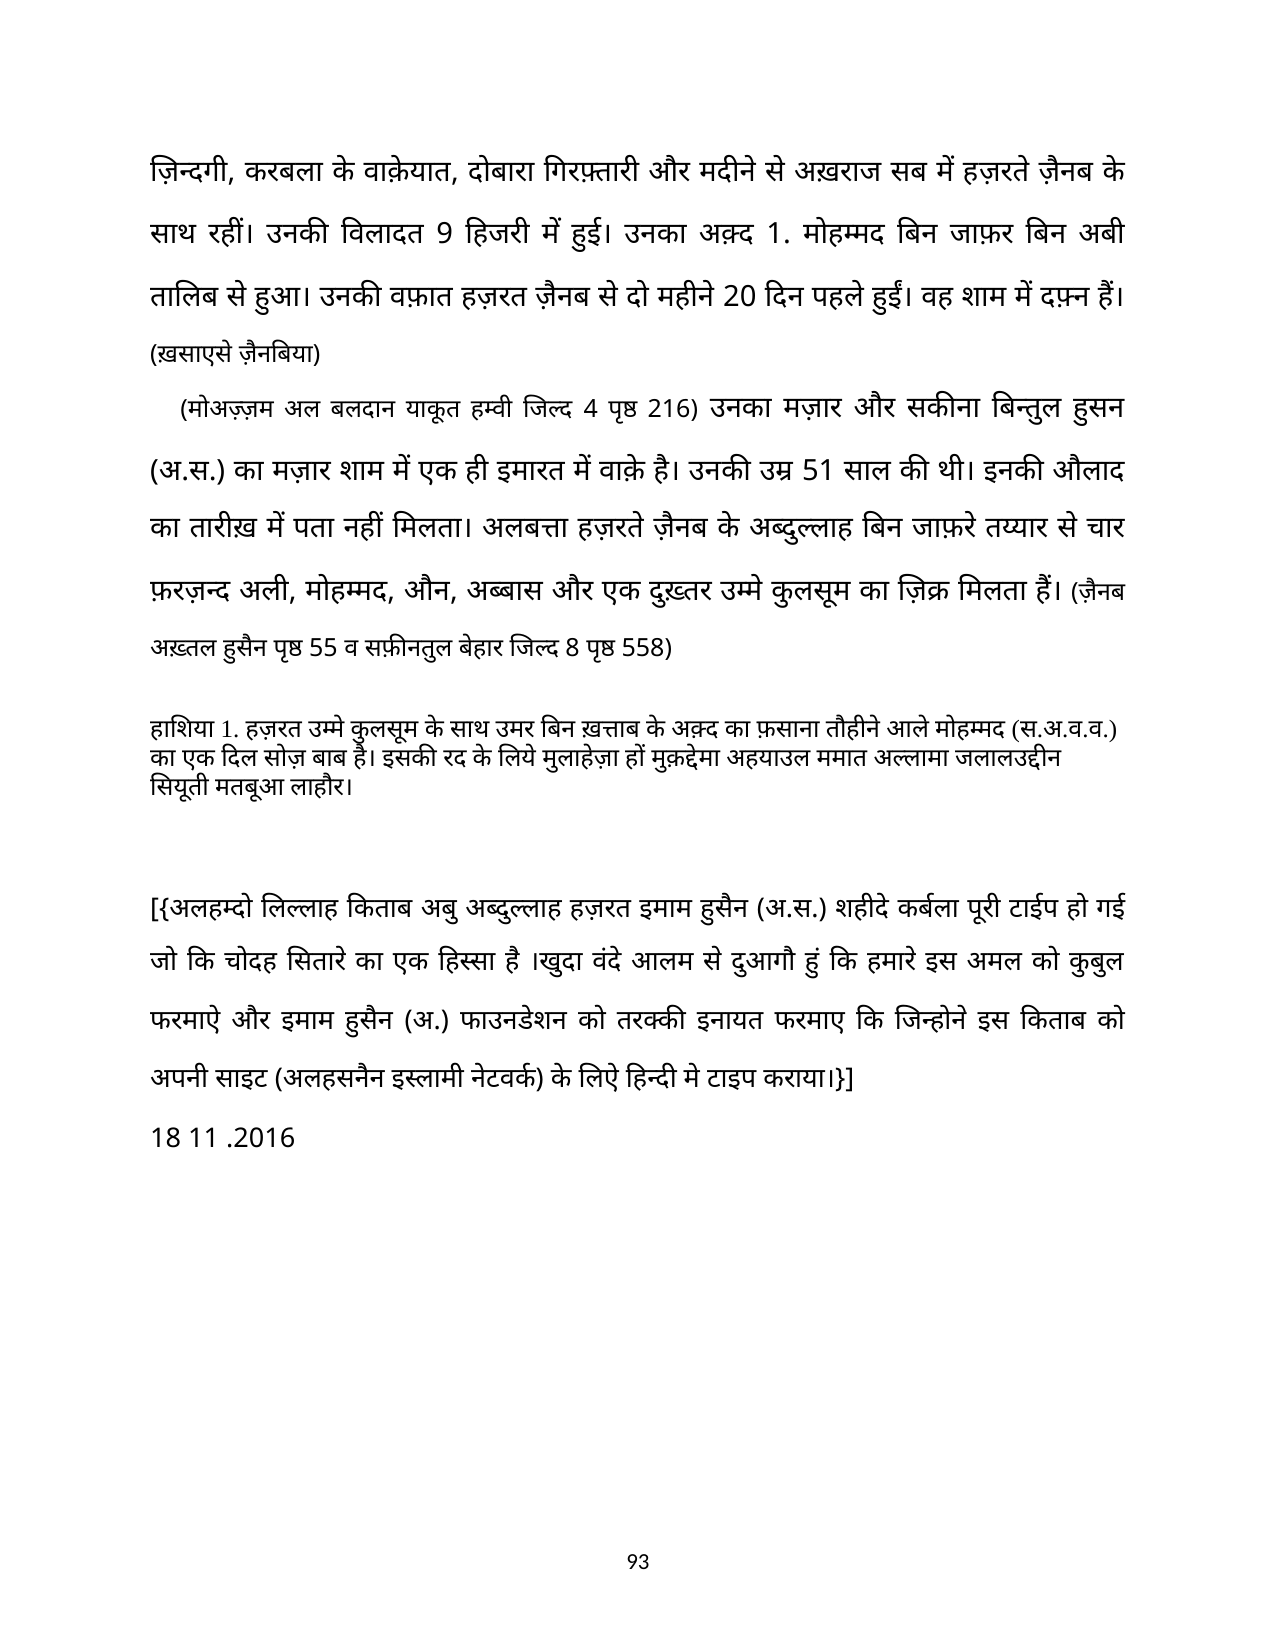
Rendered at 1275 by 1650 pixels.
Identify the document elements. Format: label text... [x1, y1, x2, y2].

text (मोअज़्ज़म अल बलदान याकूत हम्वी जिल्द 4 पृष्ठ 216) उनका मज़ार और सकीना बिन्तुल हुसन (अ.स.) का मज़ार शाम में एक ही इमारत में वाक़े है। उनकी उम्र 51 साल की थी। इनकी औलाद का तारीख़ में पता नहीं मिलता। अलबत्ता हज़रते ज़ैनब के अब्दुल्लाह बिन जाफ़रे तय्यार से चार फ़रज़न्द अली, मोहम्मद, औन, अब्बास और एक दुख़्तर उम्मे कुलसूम का ज़िक्र मिलता हैं। (ज़ैनब अख़्तल हुसैन पृष्ठ 55 व सफ़ीनतुल बेहार जिल्द 8 पृष्ठ 558) [150, 391, 1125, 666]
text [{अलहम्दो लिल्लाह किताब अबु अब्दुल्लाह हज़रत इमाम हुसैन (अ.स.) शहीदे कर्बला पूरी टाईप हो गई जो कि चोदह सितारे का एक हिस्सा है ।खुदा वंदे आलम से दुआगौ हुं कि हमारे इस अमल को कुबुल फरमाऐ और इमाम हुसैन (अ.) फाउनडेशन को तरक्की इनायत फरमाए कि जिन्होने इस किताब को अपनी साइट (अलहसनैन इस्लामी नेटवर्क) के लिऐ हिन्दी मे टाइप कराया।}] [150, 889, 1125, 1098]
text 18 11 .2016 [150, 1118, 1125, 1155]
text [150, 150, 1125, 373]
text हाशिया 1. हज़रत उम्मे कुलसूम के साथ उमर बिन ख़त्ताब के अक़्द का फ़साना तौहीने आले मोहम्मद (स.अ.व.व.) का एक दिल सोज़ बाब है। इसकी रद के लिये मुलाहेज़ा हों मुक़द्देमा अहयाउल ममात अल्लामा जलालउद्दीन सियूती मतबूआ लाहौर। [150, 714, 1125, 802]
